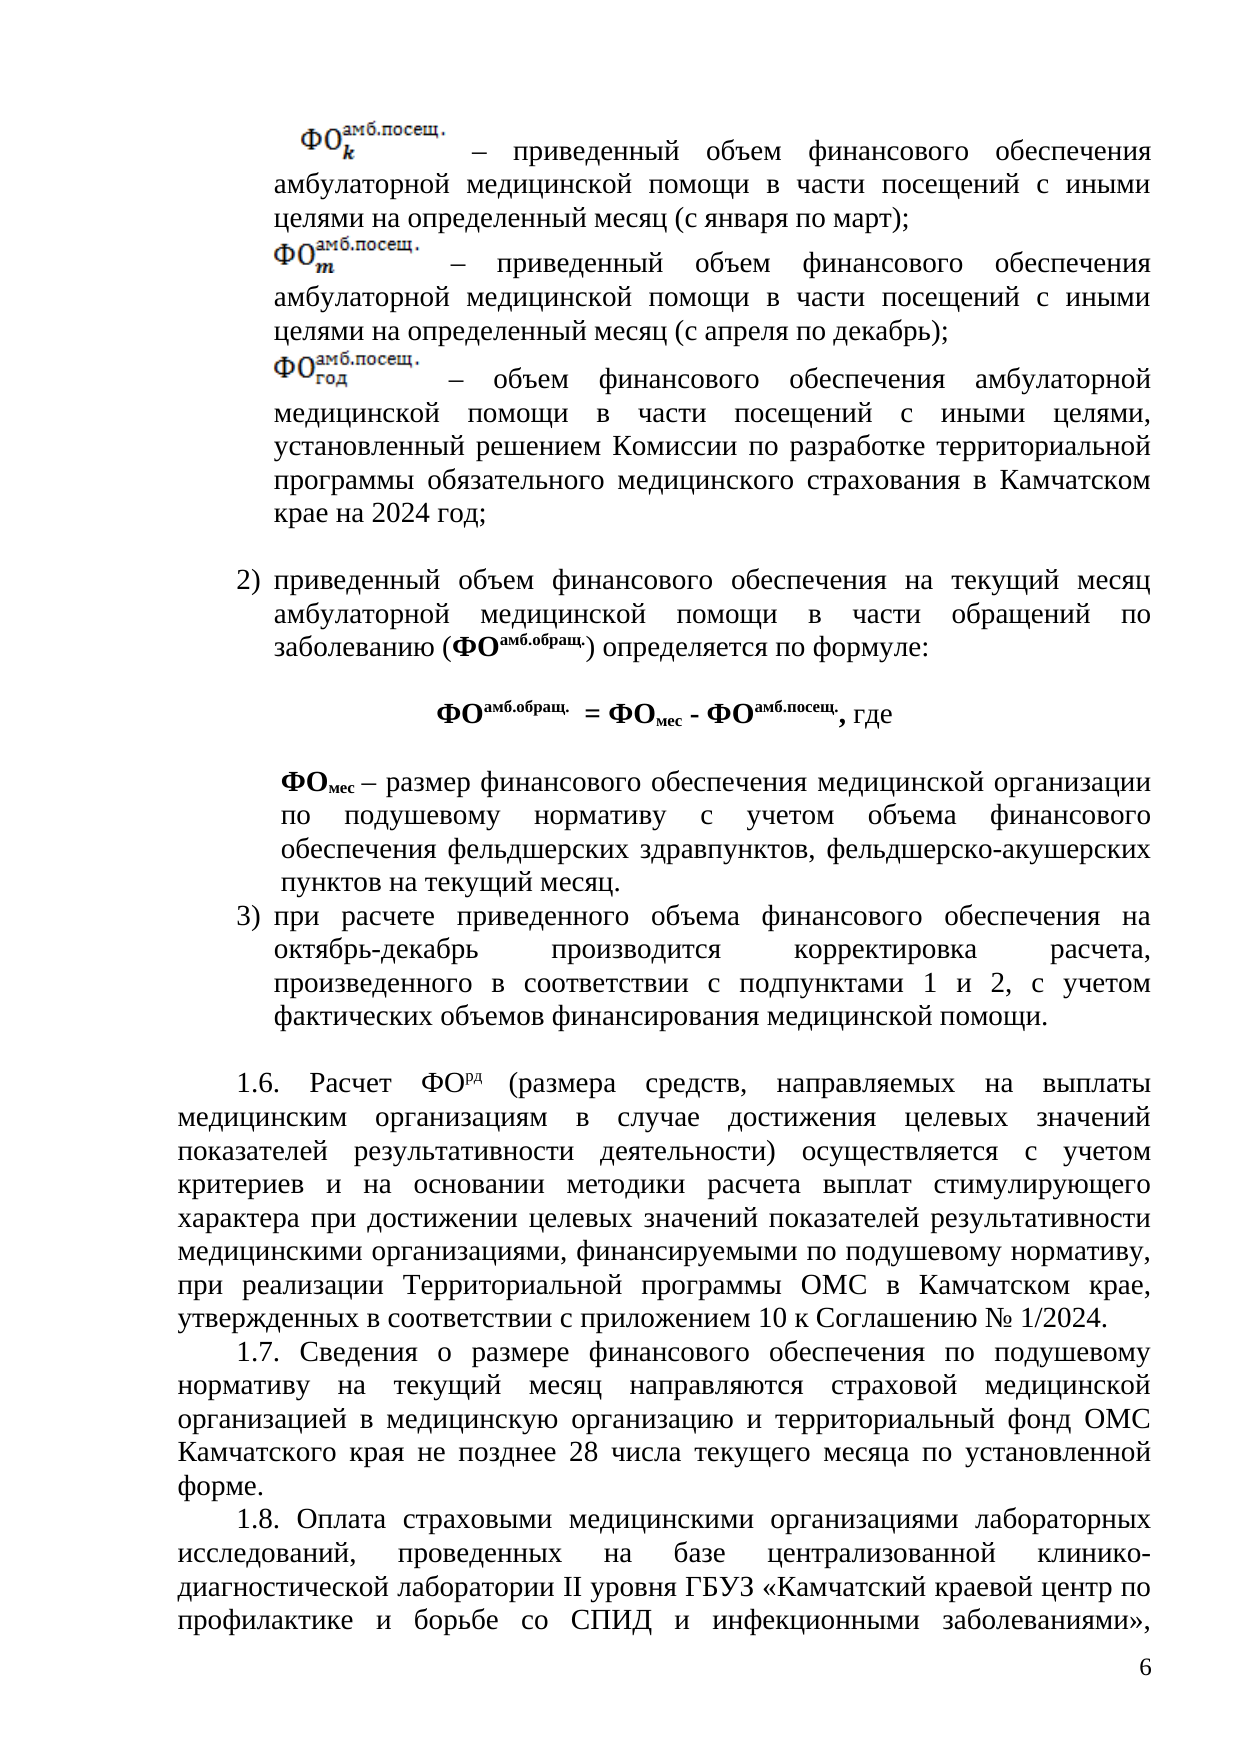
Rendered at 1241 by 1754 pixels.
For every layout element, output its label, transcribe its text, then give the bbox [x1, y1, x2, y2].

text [177, 1502, 1152, 1636]
list приведенный объем финансового обеспечения на текущий месяц амбулаторной медицинской помощи в части обращений по заболеванию (ФОамб.обращ.) определяется по формуле: [236, 562, 1152, 663]
text 1.7. Сведения о размере финансового обеспечения по подушевому нормативу на текущий месяц направляются страховой медицинской организацией в медицинскую организацию и территориальный фонд ОМС Камчатского края не позднее 28 числа текущего месяца по установленной форме. [177, 1334, 1152, 1502]
text 1.6. Расчет ФОрд (размера средств, направляемых на выплаты медицинским организациям в случае достижения целевых значений показателей результативности деятельности) осуществляется с учетом критериев и на основании методики расчета выплат стимулирующего характера при достижении целевых значений показателей результативности медицинскими организациями, финансируемыми по подушевому нормативу, при реализации Территориальной программы ОМС в Камчатском крае, утвержденных в соответствии с приложением 10 к Соглашению № 1/2024. [177, 1066, 1152, 1334]
picture [273, 233, 420, 273]
text ФОмес – размер финансового обеспечения медицинской организации по подушевому нормативу с учетом объема финансового обеспечения фельдшерских здравпунктов, фельдшерско-акушерских пунктов на текущий месяц. [281, 764, 1152, 898]
list при расчете приведенного объема финансового обеспечения на октябрь-декабрь производится корректировка расчета, произведенного в соответствии с подпунктами 1 и 2, с учетом фактических объемов финансирования медицинской помощи. [236, 898, 1152, 1032]
text – объем финансового обеспечения амбулаторной медицинской помощи в части посещений с иными целями, установленный решением Комиссии по разработке территориальной программы обязательного медицинского страхования в Камчатском крае на 2024 год; [274, 346, 1152, 529]
picture [300, 118, 446, 161]
text ФОамб.обращ. = ФОмес - ФОамб.посещ., где [177, 697, 1152, 730]
picture [273, 346, 420, 389]
text – приведенный объем финансового обеспечения амбулаторной медицинской помощи в части посещений с иными целями на определенный месяц (с апреля по декабрь); [274, 234, 1152, 346]
text – приведенный объем финансового обеспечения амбулаторной медицинской помощи в части посещений с иными целями на определенный месяц (с января по март); [274, 118, 1152, 234]
